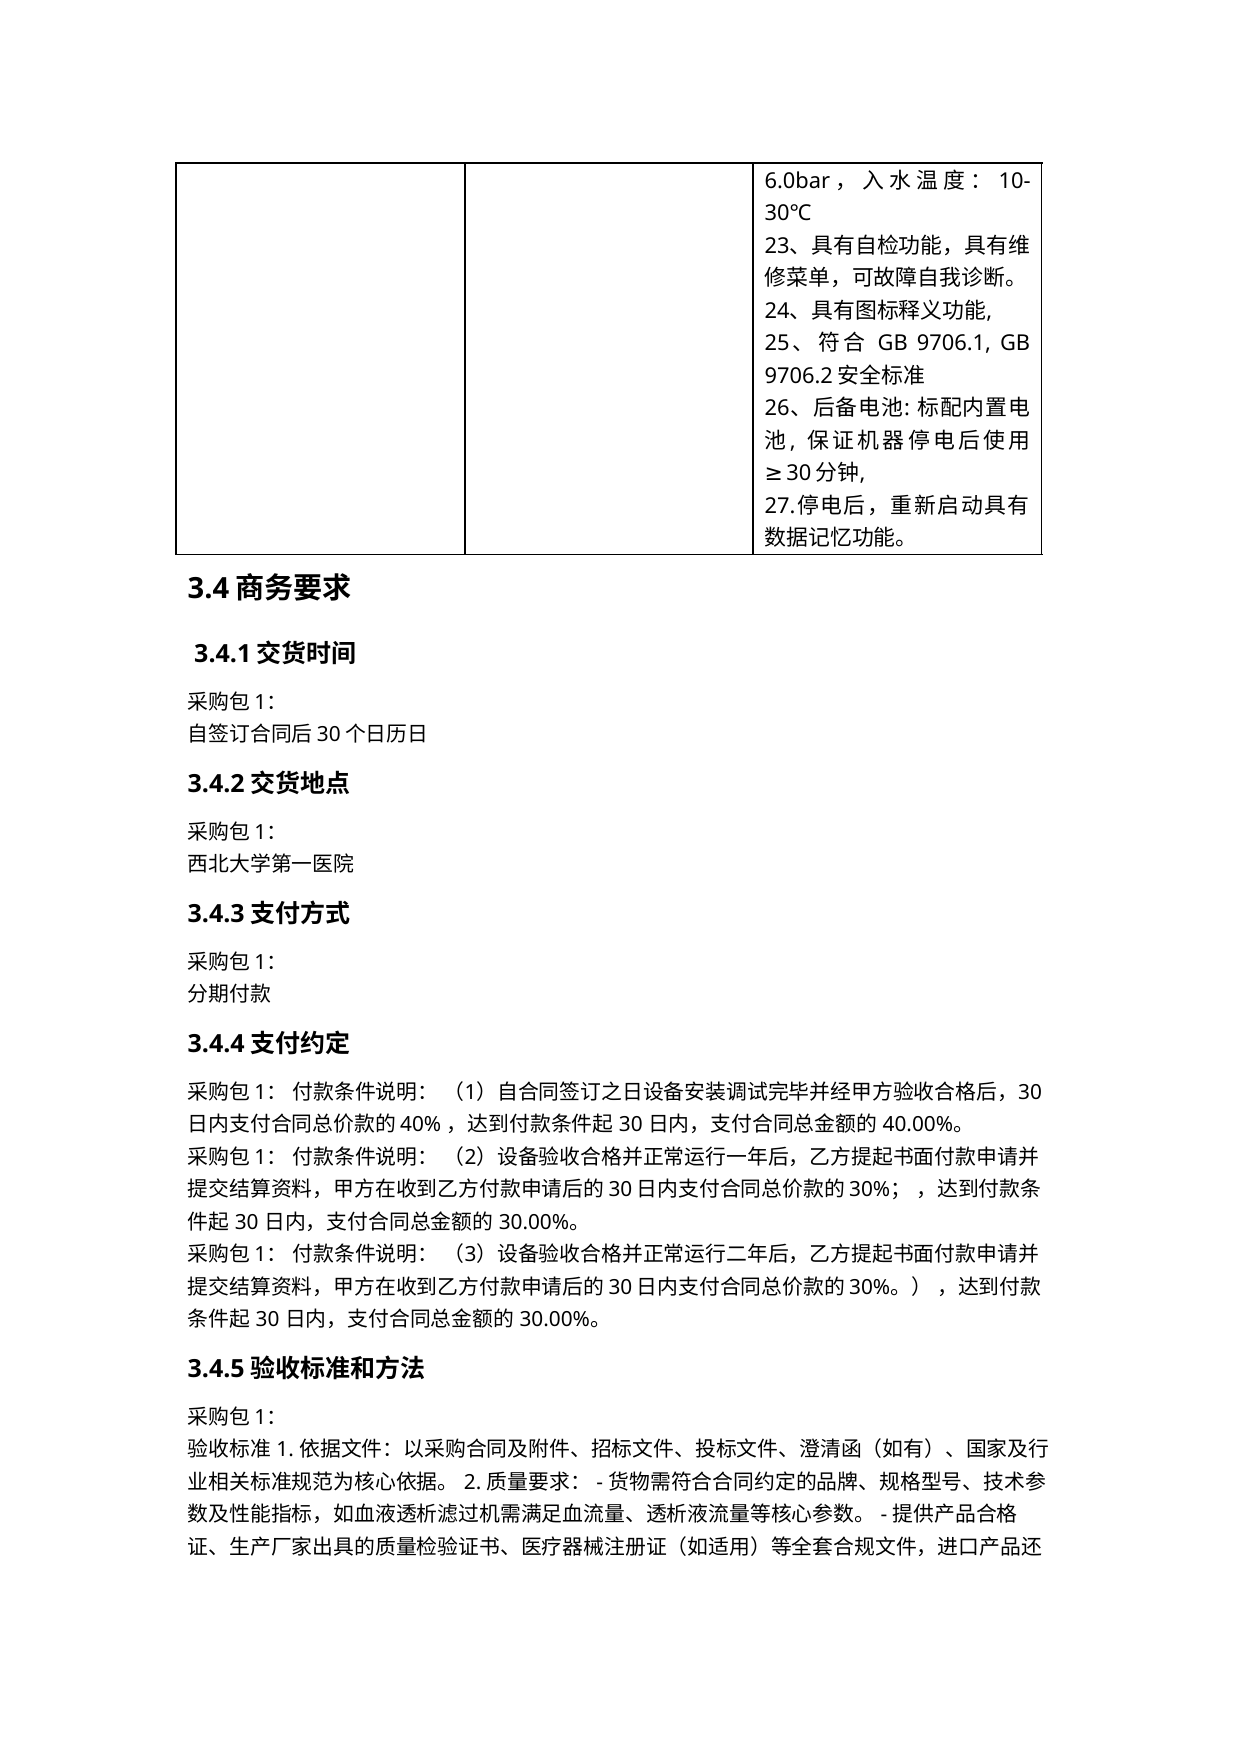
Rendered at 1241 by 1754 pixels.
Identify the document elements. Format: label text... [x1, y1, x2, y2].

text 采购包1： [187, 685, 1053, 718]
text 采购包1： 付款条件说明： （1）自合同签订之日设备安装调试完毕并经甲方验收合格后，30日内支付合同总价款的40% ，达到付款条件起 30 日内，支付合同总金额的 40.00%。 [187, 1075, 1053, 1140]
table_cell [466, 164, 752, 553]
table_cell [754, 164, 1041, 553]
text 3.4商务要求 [187, 555, 1053, 620]
text 3.4.5验收标准和方法 [187, 1335, 1053, 1400]
table_cell 1 [177, 164, 464, 553]
text 3.4.3支付方式 [187, 880, 1053, 945]
text 采购包1： [187, 1400, 1053, 1433]
text 采购包1： [187, 945, 1053, 978]
text 西北大学第一医院 [187, 848, 1053, 880]
text 采购包1： 付款条件说明： （3）设备验收合格并正常运行二年后，乙方提起书面付款申请并提交结算资料，甲方在收到乙方付款申请后的30日内支付合同总价款的30%。） ，达到付款条件起 30 日内，支付合同总金额的 30.00%。 [187, 1238, 1053, 1335]
text 自签订合同后30个日历日 [187, 718, 1053, 750]
text 3.4.4支付约定 [187, 1010, 1053, 1075]
text 分期付款 [187, 978, 1053, 1010]
text 采购包1： [187, 815, 1053, 848]
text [187, 1433, 1053, 1563]
text 采购包1： 付款条件说明： （2）设备验收合格并正常运行一年后，乙方提起书面付款申请并提交结算资料，甲方在收到乙方付款申请后的30日内支付合同总价款的30%； ，达到付款条件起 30 日内，支付合同总金额的 30.00%。 [187, 1140, 1053, 1238]
text 3.4.2交货地点 [187, 750, 1053, 815]
text 3.4.1交货时间 [187, 620, 1053, 685]
